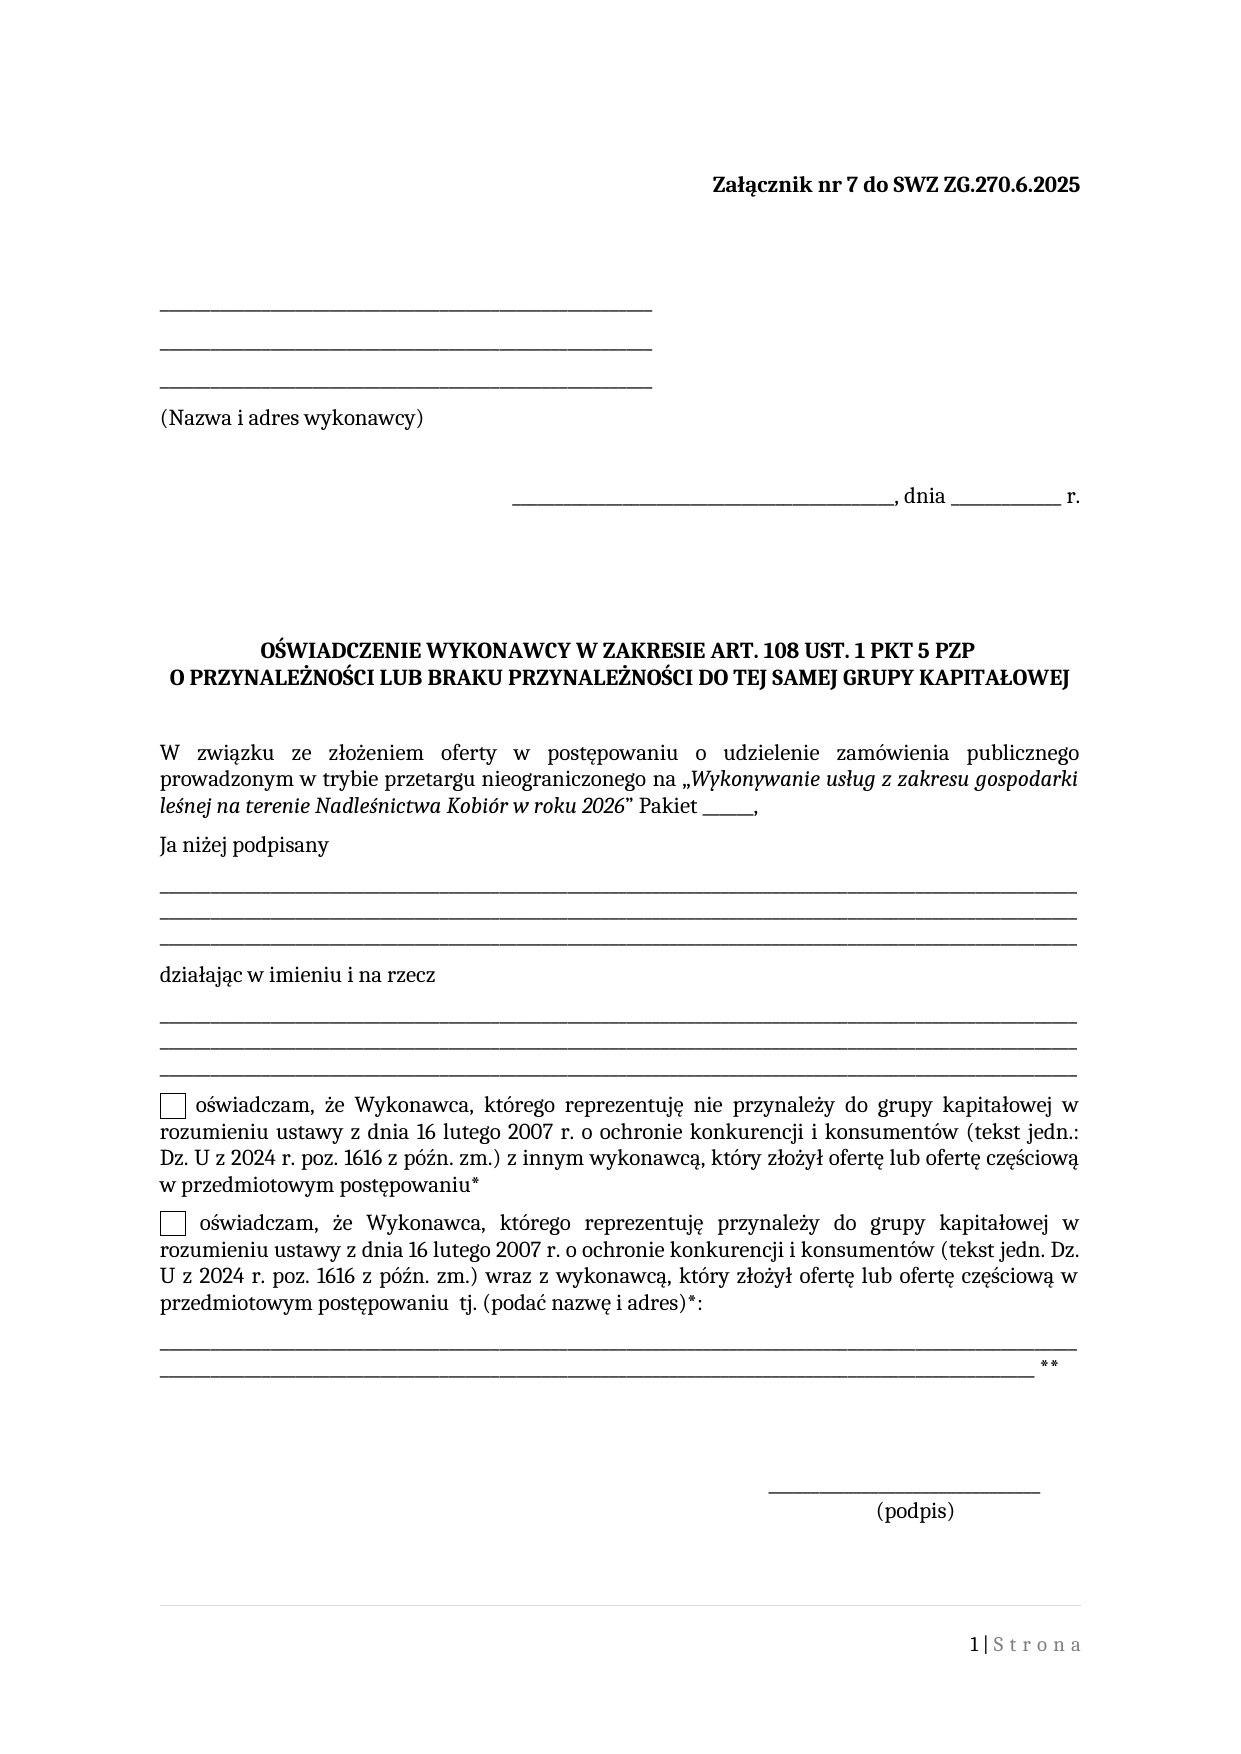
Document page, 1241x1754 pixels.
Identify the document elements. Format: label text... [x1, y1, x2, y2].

text ___________________________________________________________________________________________________________________________________________________________________________________________________________________ ** [159, 1328, 1081, 1381]
text oświadczam, że Wykonawca, którego reprezentuję nie przynależy do grupy kapitałowej w rozumieniu ustawy z dnia 16 lutego 2007 r. o ochronie konkurencji i konsumentów (tekst jedn.: Dz. U z 2024 r. poz. 1616 z późn. zm.) z innym wykonawcą, który złożył ofertę lub ofertę częściową w przedmiotowym postępowaniu* [159, 1092, 1081, 1198]
text Ja niżej podpisany [159, 831, 1081, 858]
text OŚWIADCZENIE WYKONAWCY W ZAKRESIE ART. 108 UST. 1 PKT 5 PZP O PRZYNALEŻNOŚCI LUB BRAKU PRZYNALEŻNOŚCI DO TEJ SAMEJ GRUPY KAPITAŁOWEJ [159, 638, 1081, 691]
text __________________________________________________________ [159, 288, 1081, 315]
text (Nazwa i adres wykonawcy) [159, 405, 1081, 431]
text __________________________________________________________ [159, 327, 1081, 354]
text Załącznik nr 7 do SWZ ZG.270.6.2025 [159, 172, 1081, 198]
text oświadczam, że Wykonawca, którego reprezentuję przynależy do grupy kapitałowej w rozumieniu ustawy z dnia 16 lutego 2007 r. o ochronie konkurencji i konsumentów (tekst jedn. Dz. U z 2024 r. poz. 1616 z późn. zm.) wraz z wykonawcą, który złożył ofertę lub ofertę częściową w przedmiotowym postępowaniu tj. (podać nazwę i adres)*: [159, 1210, 1081, 1316]
text ____________________________________________________________________________________________________________________________________________________________________________________________________________________________________________________________________________________________________________________________________ [159, 870, 1081, 949]
text ________________________________ (podpis) [750, 1471, 1081, 1524]
text ____________________________________________________________________________________________________________________________________________________________________________________________________________________________________________________________________________________________________________________________________ [159, 1001, 1081, 1080]
text __________________________________________________________ [159, 366, 1081, 393]
text działając w imieniu i na rzecz [159, 962, 1081, 988]
text W związku ze złożeniem oferty w postępowaniu o udzielenie zamówienia publicznego prowadzonym w trybie przetargu nieograniczonego na „Wykonywanie usług z zakresu gospodarki leśnej na terenie Nadleśnictwa Kobiór w roku 2026” Pakiet ______, [159, 740, 1081, 819]
text _____________________________________________, dnia _____________ r. [159, 483, 1081, 509]
